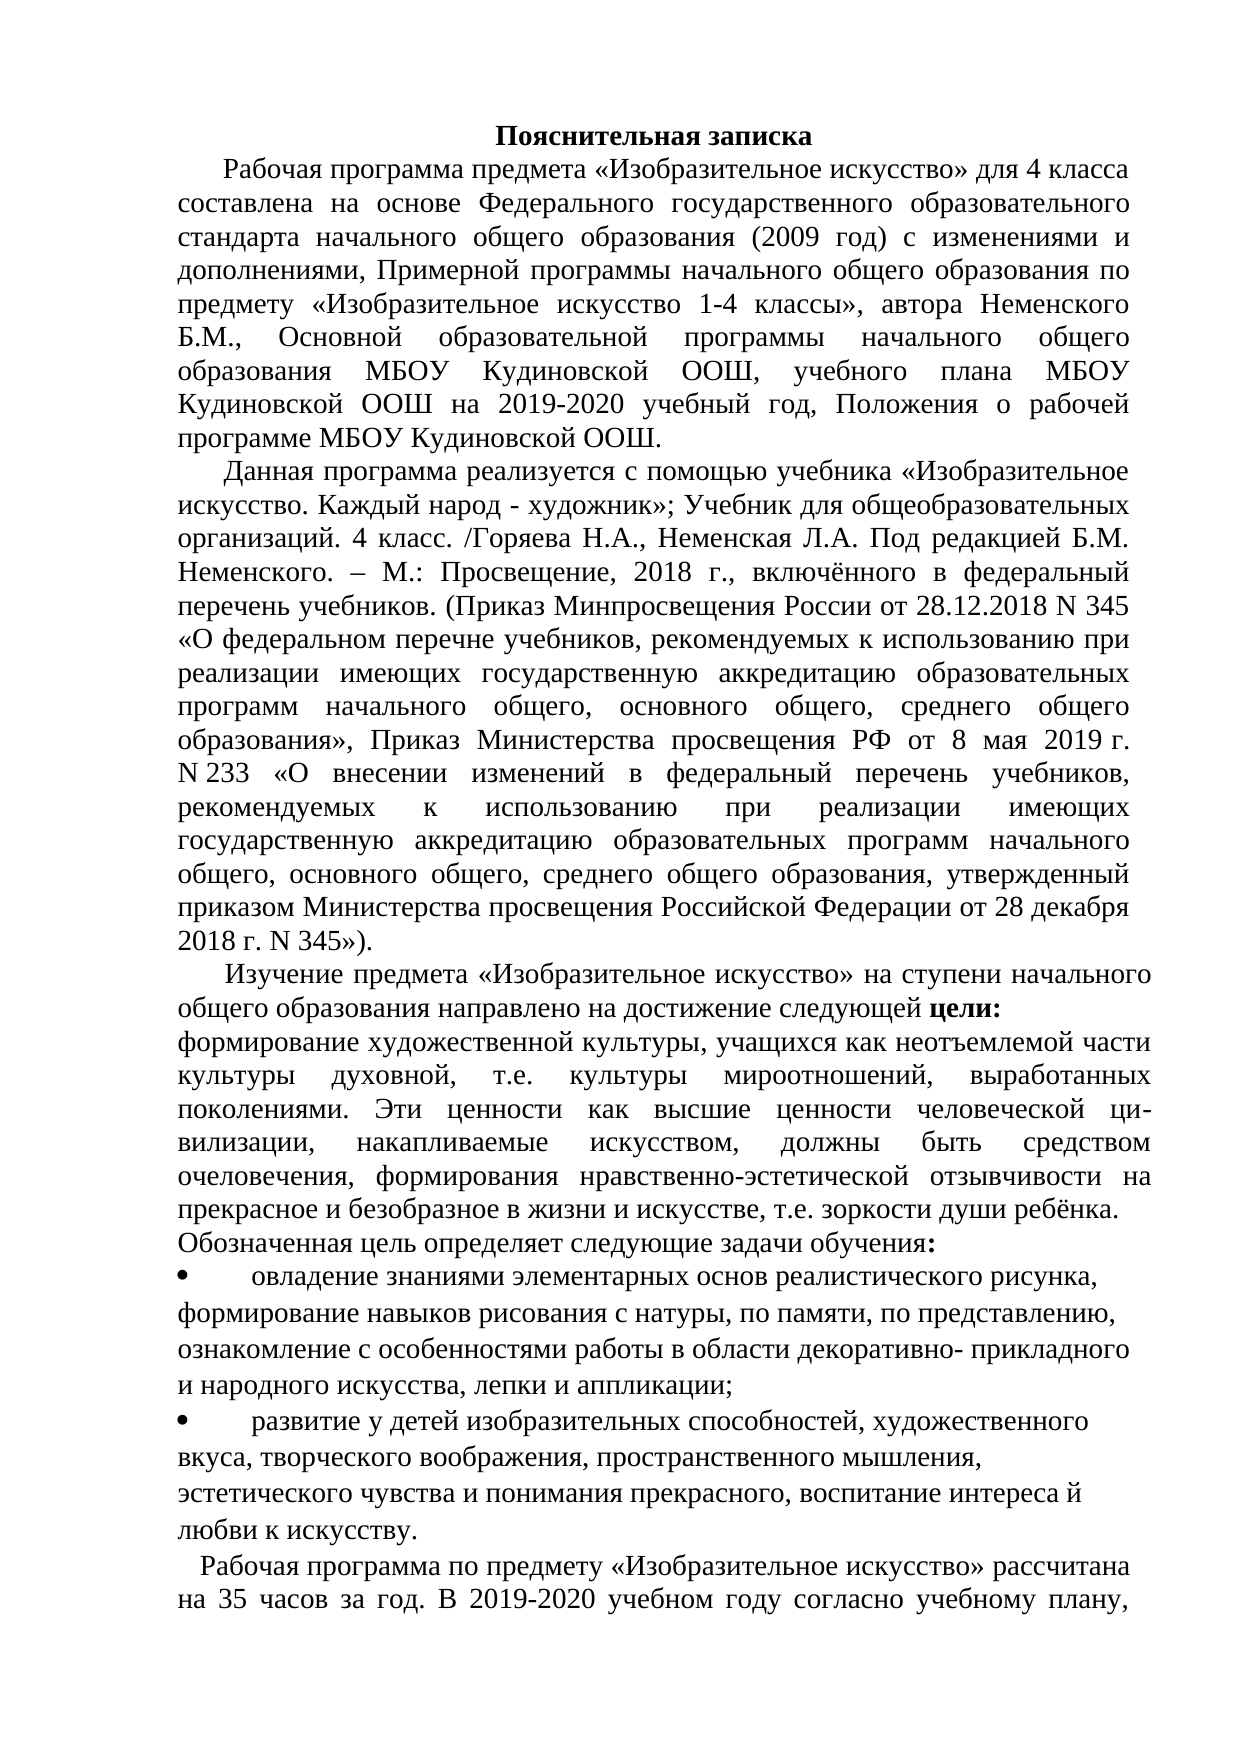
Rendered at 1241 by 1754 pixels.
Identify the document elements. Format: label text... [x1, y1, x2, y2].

text Обозначенная цель определяет следующие задачи обучения: [177, 1225, 1152, 1258]
list овладение знаниями элементарных основ реалистического рисунка, формирование навыков рисования с натуры, по памяти, по представлению, ознакомление с особенностями работы в области декоративно- прикладного и народного искусства, лепки и аппликации; [177, 1258, 1152, 1401]
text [177, 1548, 1130, 1615]
text Рабочая программа предмета «Изобразительное искусство» для 4 класса составлена на основе Федерального государственного образовательного стандарта начального общего образования (2009 год) с изменениями и дополнениями, Примерной программы начального общего образования по предмету «Изобразительное искусство 1-4 классы», автора Неменского Б.М., Основной образовательной программы начального общего образования МБОУ Кудиновской ООШ, учебного плана МБОУ Кудиновской ООШ на 2019-2020 учебный год, Положения о рабочей программе МБОУ Кудиновской ООШ. [177, 152, 1130, 453]
text Пояснительная записка [177, 118, 1130, 152]
text Изучение предмета «Изобразительное искусство» на ступени начального общего образования направлено на достижение следующей цели: [177, 957, 1152, 1024]
text формирование художественной культуры, учащихся как неотъемлемой части культуры духовной, т.е. культуры мироотношений, выработанных поколениями. Эти ценности как высшие ценности человеческой цивилизации, накапливаемые искусством, должны быть средством очеловечения, формирования нравственно-эстетической отзывчивости на прекрасное и безобразное в жизни и искусстве, т.е. зоркости души ребёнка. [177, 1024, 1152, 1225]
list развитие у детей изобразительных способностей, художественного вкуса, творческого воображения, пространственного мышления, эстетического чувства и понимания прекрасного, воспитание интереса й любви к искусству. [177, 1403, 1152, 1545]
text Данная программа реализуется с помощью учебника «Изобразительное искусство. Каждый народ - художник»; Учебник для общеобразовательных организаций. 4 класс. /Горяева Н.А., Неменская Л.А. Под редакцией Б.М. Неменского. – М.: Просвещение, 2018 г., включённого в федеральный перечень учебников. (Приказ Минпросвещения России от 28.12.2018 N 345 «О федеральном перечне учебников, рекомендуемых к использованию при реализации имеющих государственную аккредитацию образовательных программ начального общего, основного общего, среднего общего образования», Приказ Министерства просвещения РФ от 8 мая 2019 г. N 233 «О внесении изменений в федеральный перечень учебников, рекомендуемых к использованию при реализации имеющих государственную аккредитацию образовательных программ начального общего, основного общего, среднего общего образования, утвержденный приказом Министерства просвещения Российской Федерации от 28 декабря 2018 г. N 345»). [177, 453, 1130, 957]
